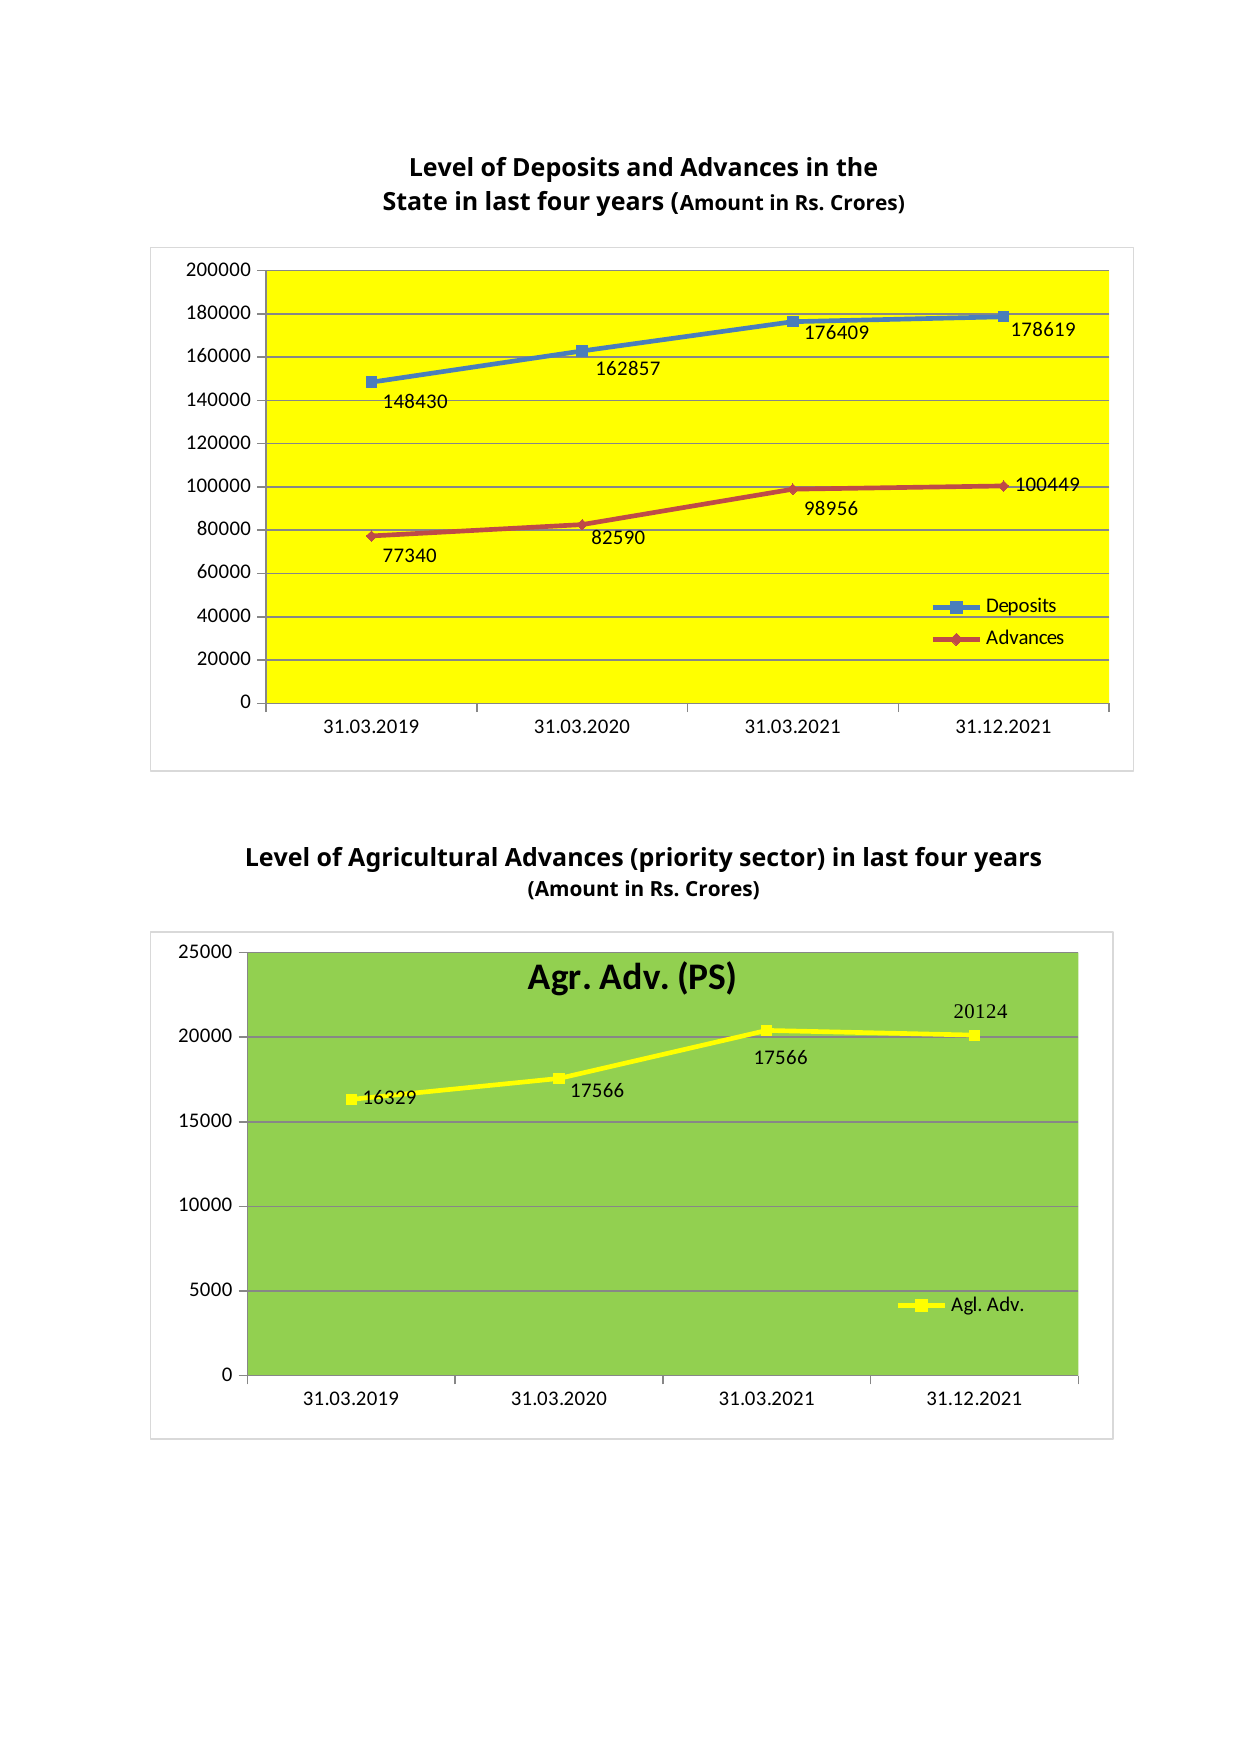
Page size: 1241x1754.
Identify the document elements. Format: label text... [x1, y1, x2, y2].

text Level of Agricultural Advances (priority sector) in last four years [150, 840, 1137, 874]
text (Amount in Rs. Crores) [150, 874, 1137, 902]
text State in last four years (Amount in Rs. Crores) [150, 184, 1137, 218]
text Level of Deposits and Advances in the [150, 150, 1137, 184]
